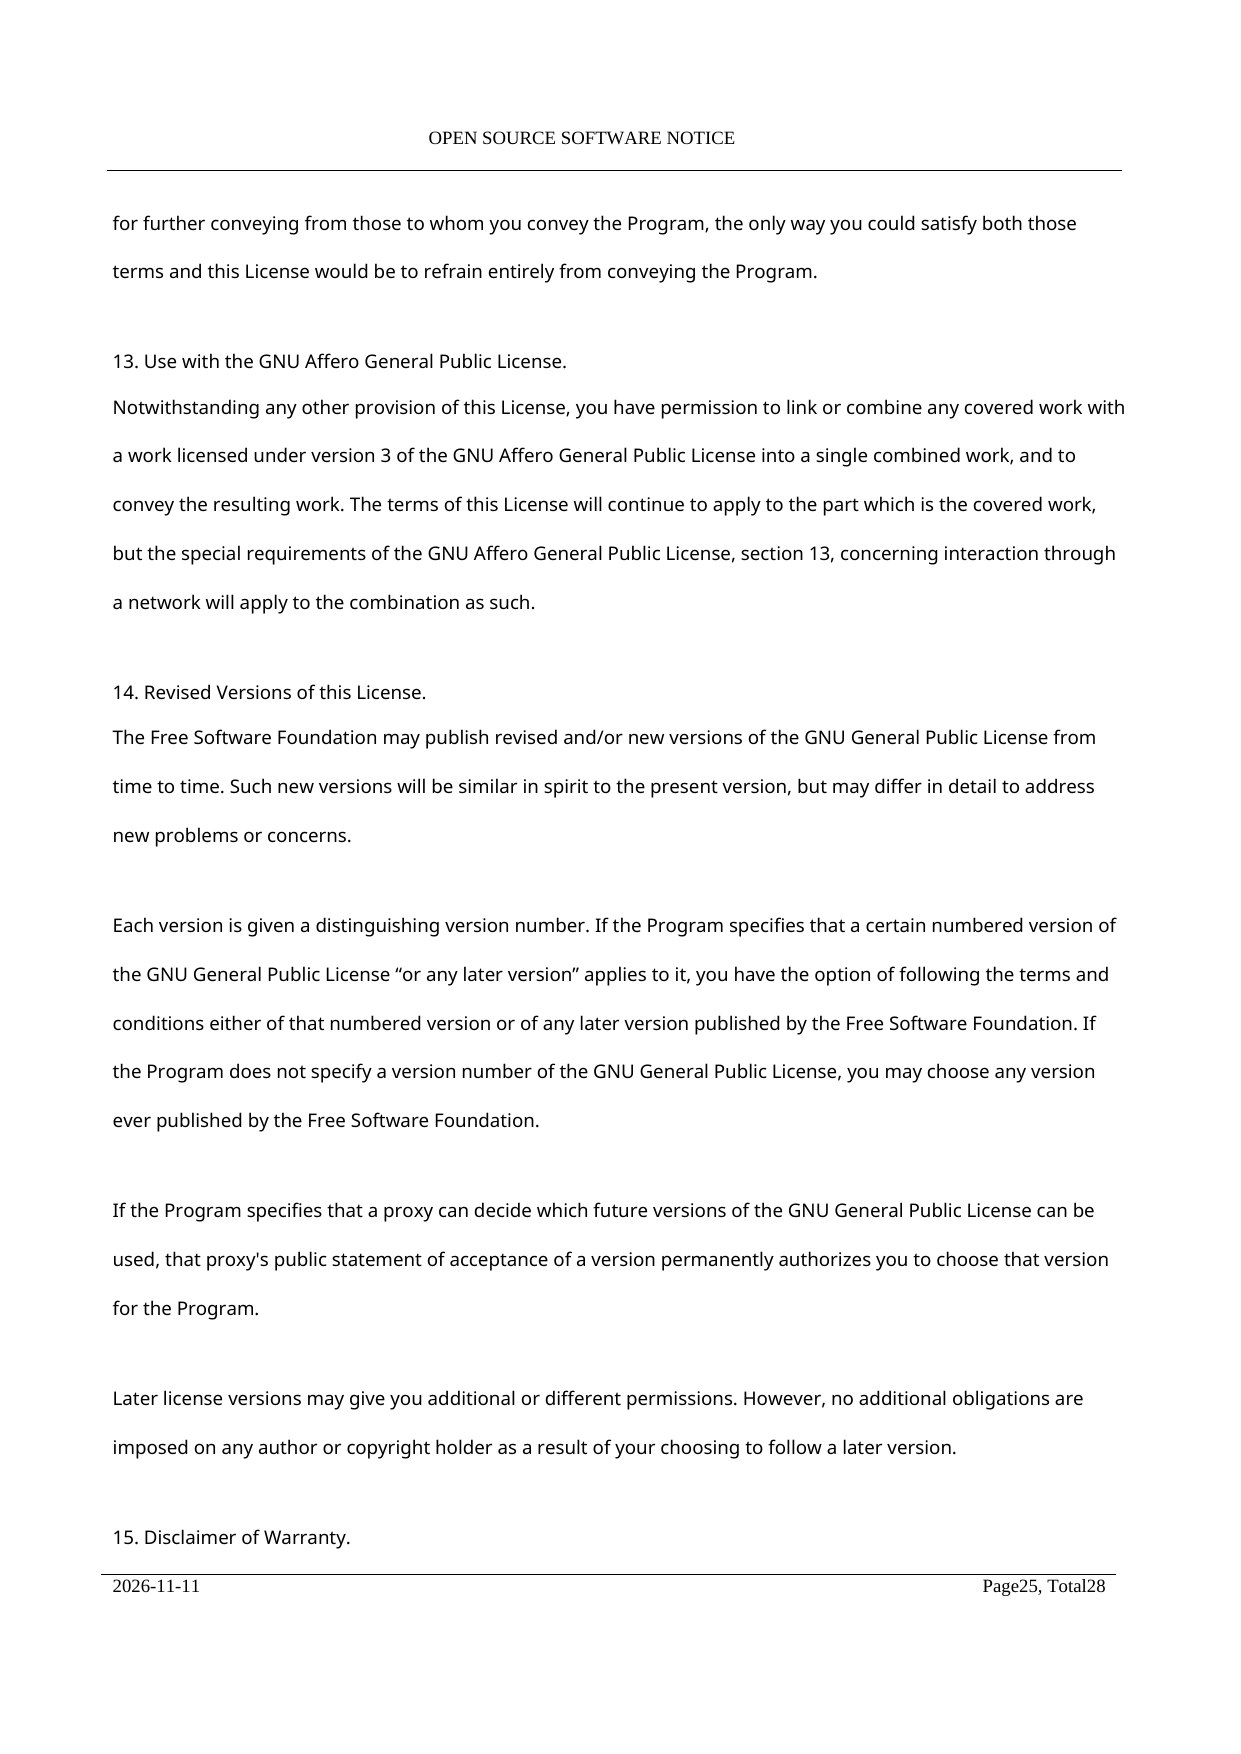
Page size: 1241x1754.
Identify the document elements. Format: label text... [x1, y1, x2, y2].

text Later license versions may give you additional or different permissions. However, no additional obligations are imposed on any author or copyright holder as a result of your choosing to follow a later version. [112, 1382, 1128, 1463]
text 13. Use with the GNU Affero General Public License. [112, 345, 1128, 378]
text The Free Software Foundation may publish revised and/or new versions of the GNU General Public License from time to time. Such new versions will be similar in spirit to the present version, but may differ in detail to address new problems or concerns. [112, 721, 1128, 851]
text If the Program specifies that a proxy can decide which future versions of the GNU General Public License can be used, that proxy's public statement of acceptance of a version permanently authorizes you to choose that version for the Program. [112, 1194, 1128, 1324]
text Notwithstanding any other provision of this License, you have permission to link or combine any covered work with a work licensed under version 3 of the GNU Affero General Public License into a single combined work, and to convey the resulting work. The terms of this License will continue to apply to the part which is the covered work, but the special requirements of the GNU Affero General Public License, section 13, concerning interaction through a network will apply to the combination as such. [112, 391, 1128, 618]
text Each version is given a distinguishing version number. If the Program specifies that a certain numbered version of the GNU General Public License “or any later version” applies to it, you have the option of following the terms and conditions either of that numbered version or of any later version published by the Free Software Foundation. If the Program does not specify a version number of the GNU General Public License, you may choose any version ever published by the Free Software Foundation. [112, 909, 1128, 1136]
text 15. Disclaimer of Warranty. [112, 1521, 1128, 1554]
text 14. Revised Versions of this License. [112, 676, 1128, 708]
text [112, 206, 1128, 288]
